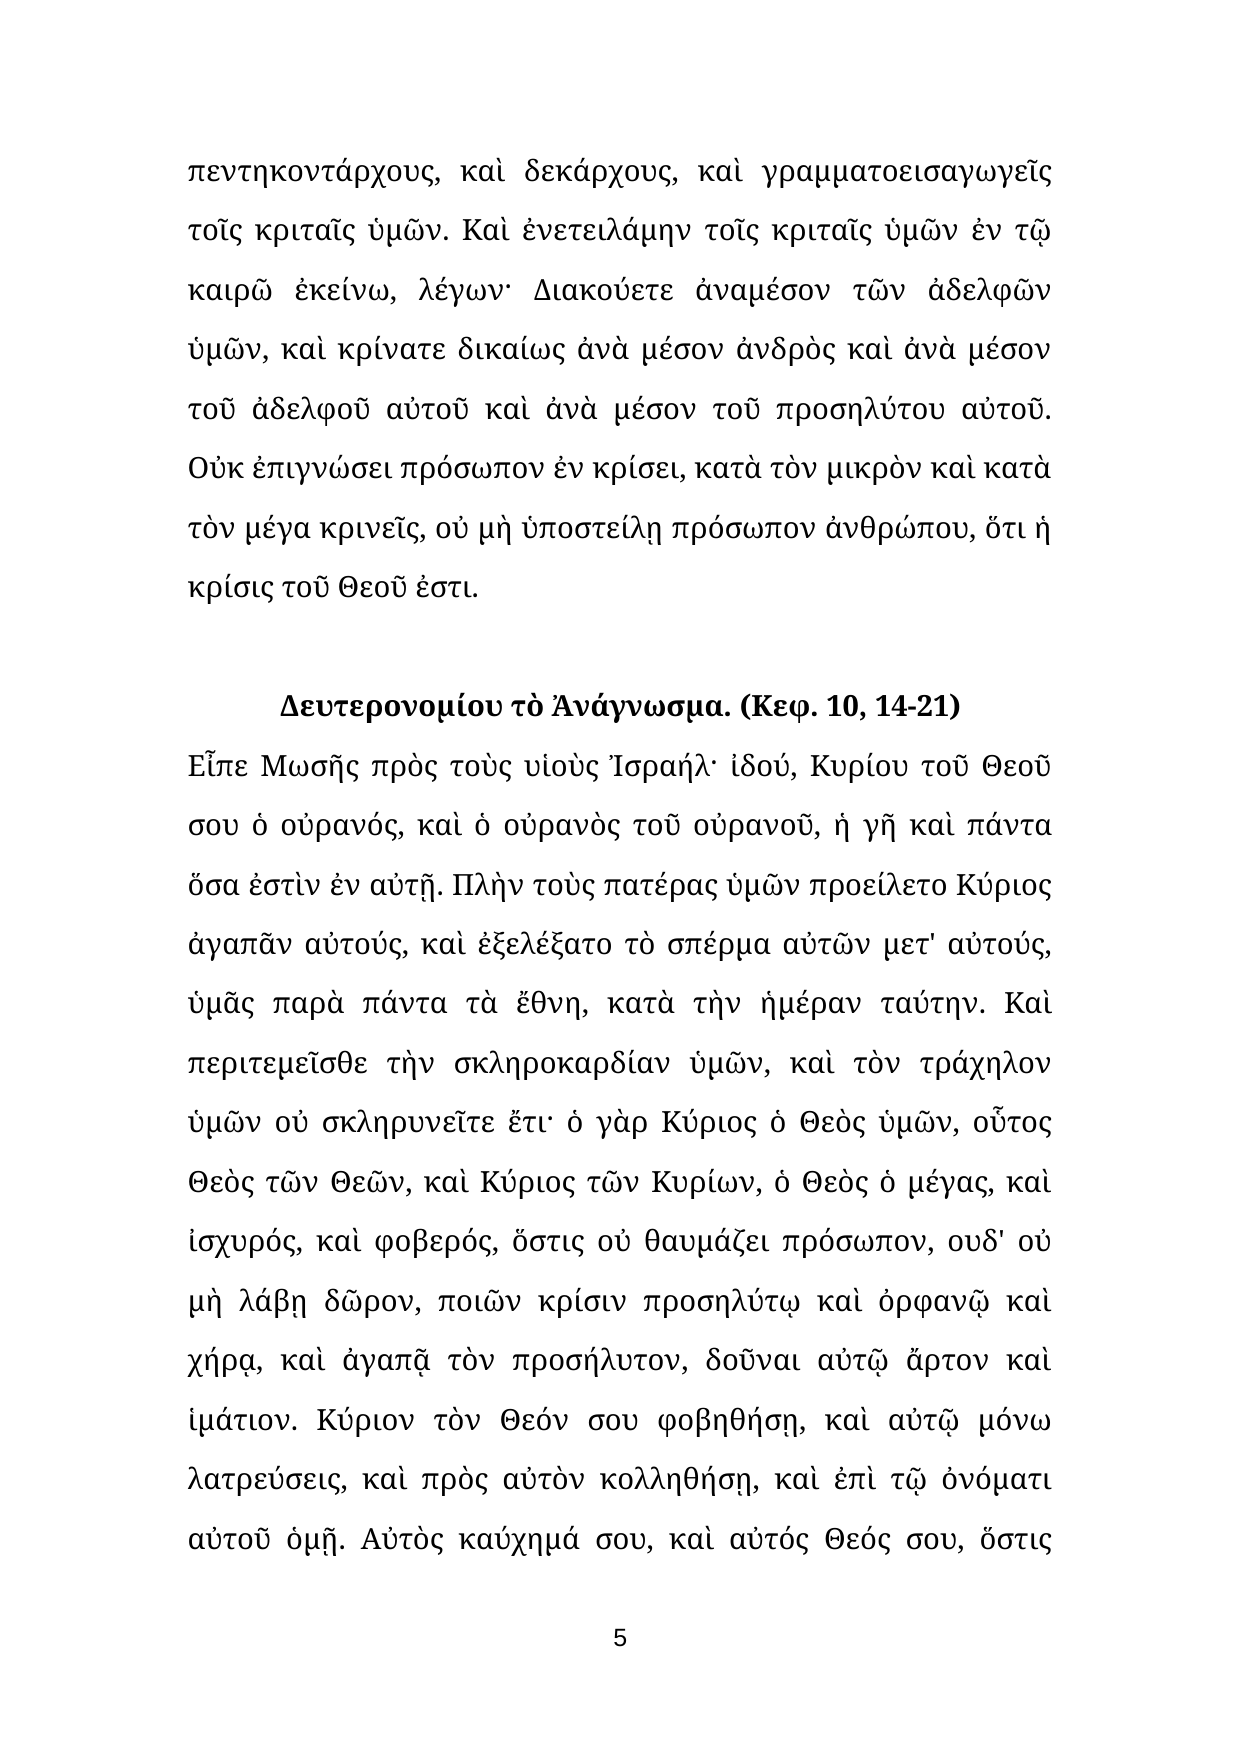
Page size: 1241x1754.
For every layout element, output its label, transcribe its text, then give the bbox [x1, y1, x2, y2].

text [187, 150, 1053, 606]
text Δευτερονομίου τὸ Ἀνάγνωσμα. (Κεφ. 10, 14-21) [187, 685, 1053, 725]
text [187, 745, 1053, 1558]
